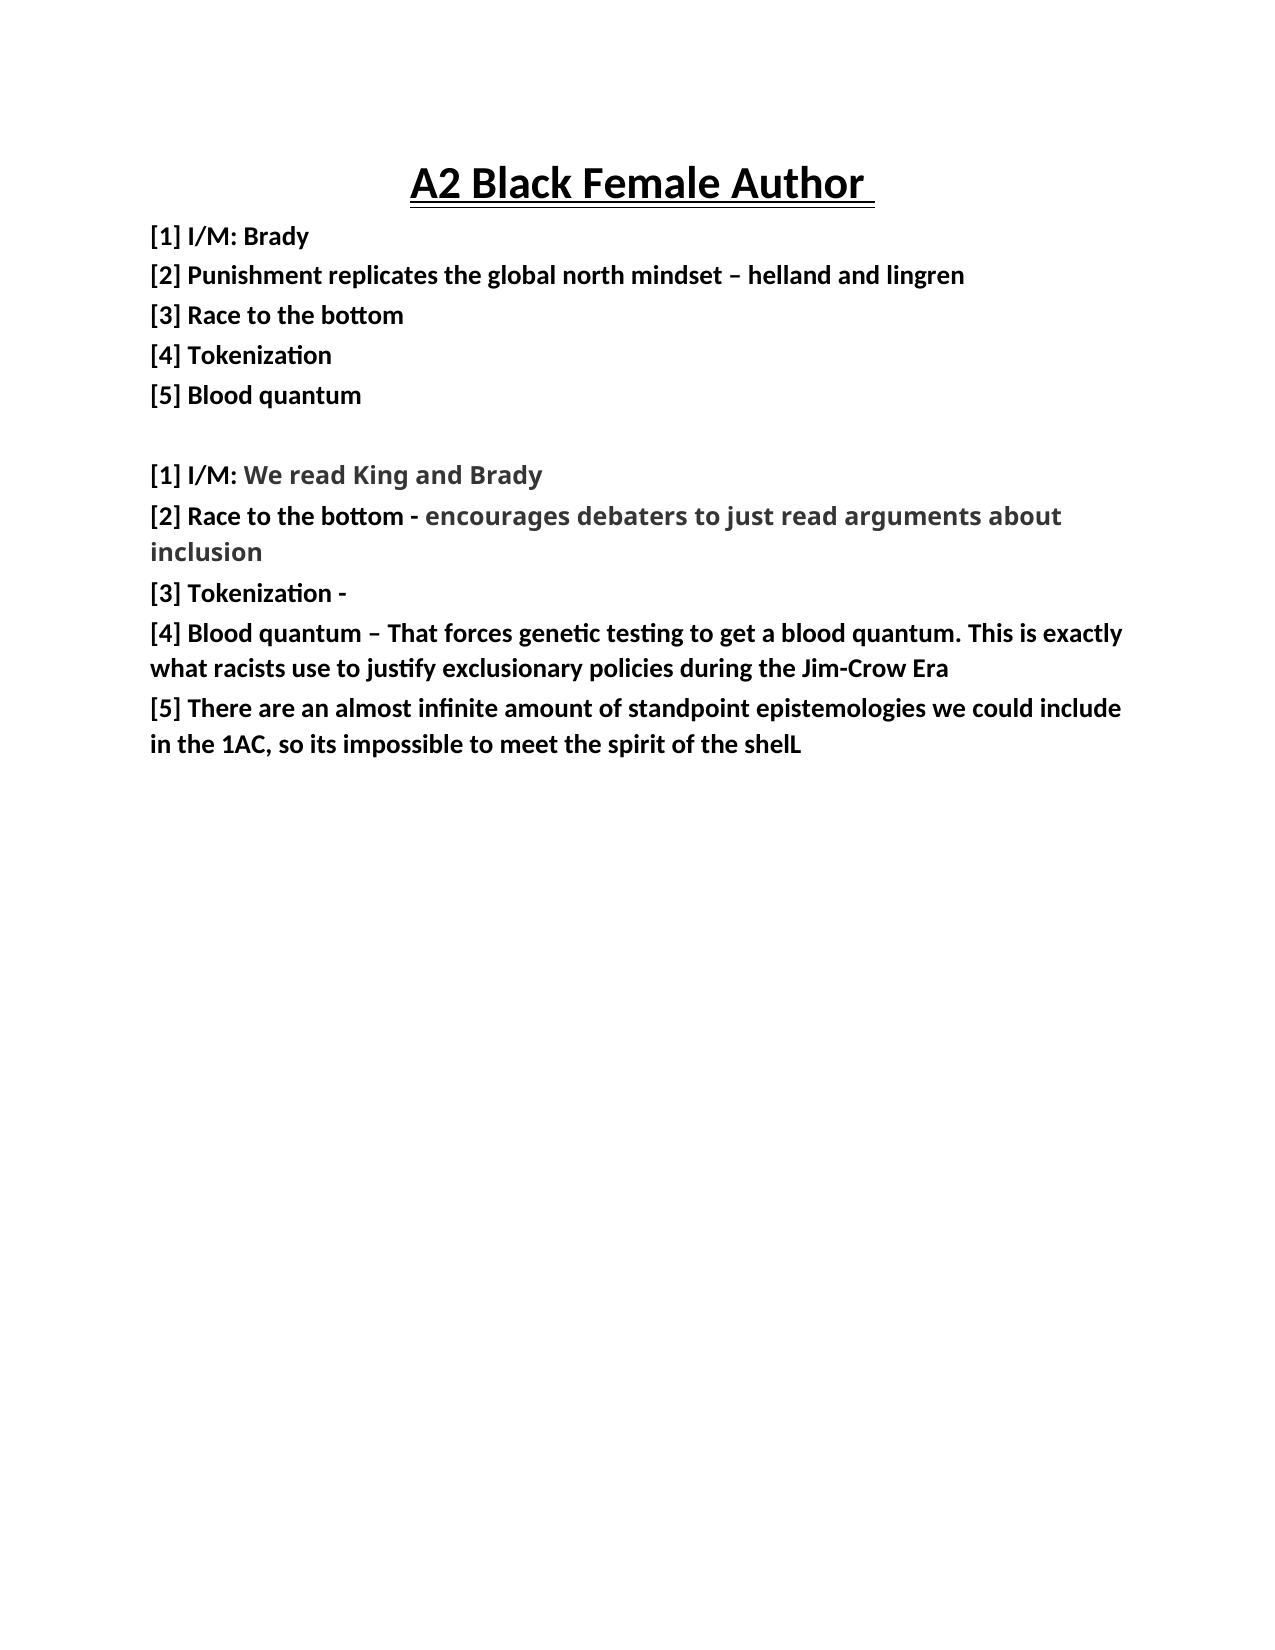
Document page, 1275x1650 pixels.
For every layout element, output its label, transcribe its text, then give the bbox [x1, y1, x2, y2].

subtitle [4] Blood quantum – That forces genetic testing to get a blood quantum. This is exactly what racists use to justify exclusionary policies during the Jim-Crow Era [150, 616, 1125, 684]
subtitle [5] Blood quantum [150, 378, 1125, 411]
subtitle [2] Race to the bottom - encourages debaters to just read arguments about inclusion [150, 498, 1125, 569]
subtitle [5] There are an almost infinite amount of standpoint epistemologies we could include in the 1AC, so its impossible to meet the spirit of the shelL [150, 691, 1125, 760]
subtitle A2 Black Female Author [150, 154, 1125, 210]
subtitle [4] Tokenization [150, 338, 1125, 371]
subtitle [1] I/M: We read King and Brady [150, 457, 1125, 491]
subtitle [3] Race to the bottom [150, 298, 1125, 331]
subtitle [2] Punishment replicates the global north mindset – helland and lingren [150, 258, 1125, 291]
subtitle [3] Tokenization - [150, 576, 1125, 609]
subtitle [1] I/M: Brady [150, 219, 1125, 252]
